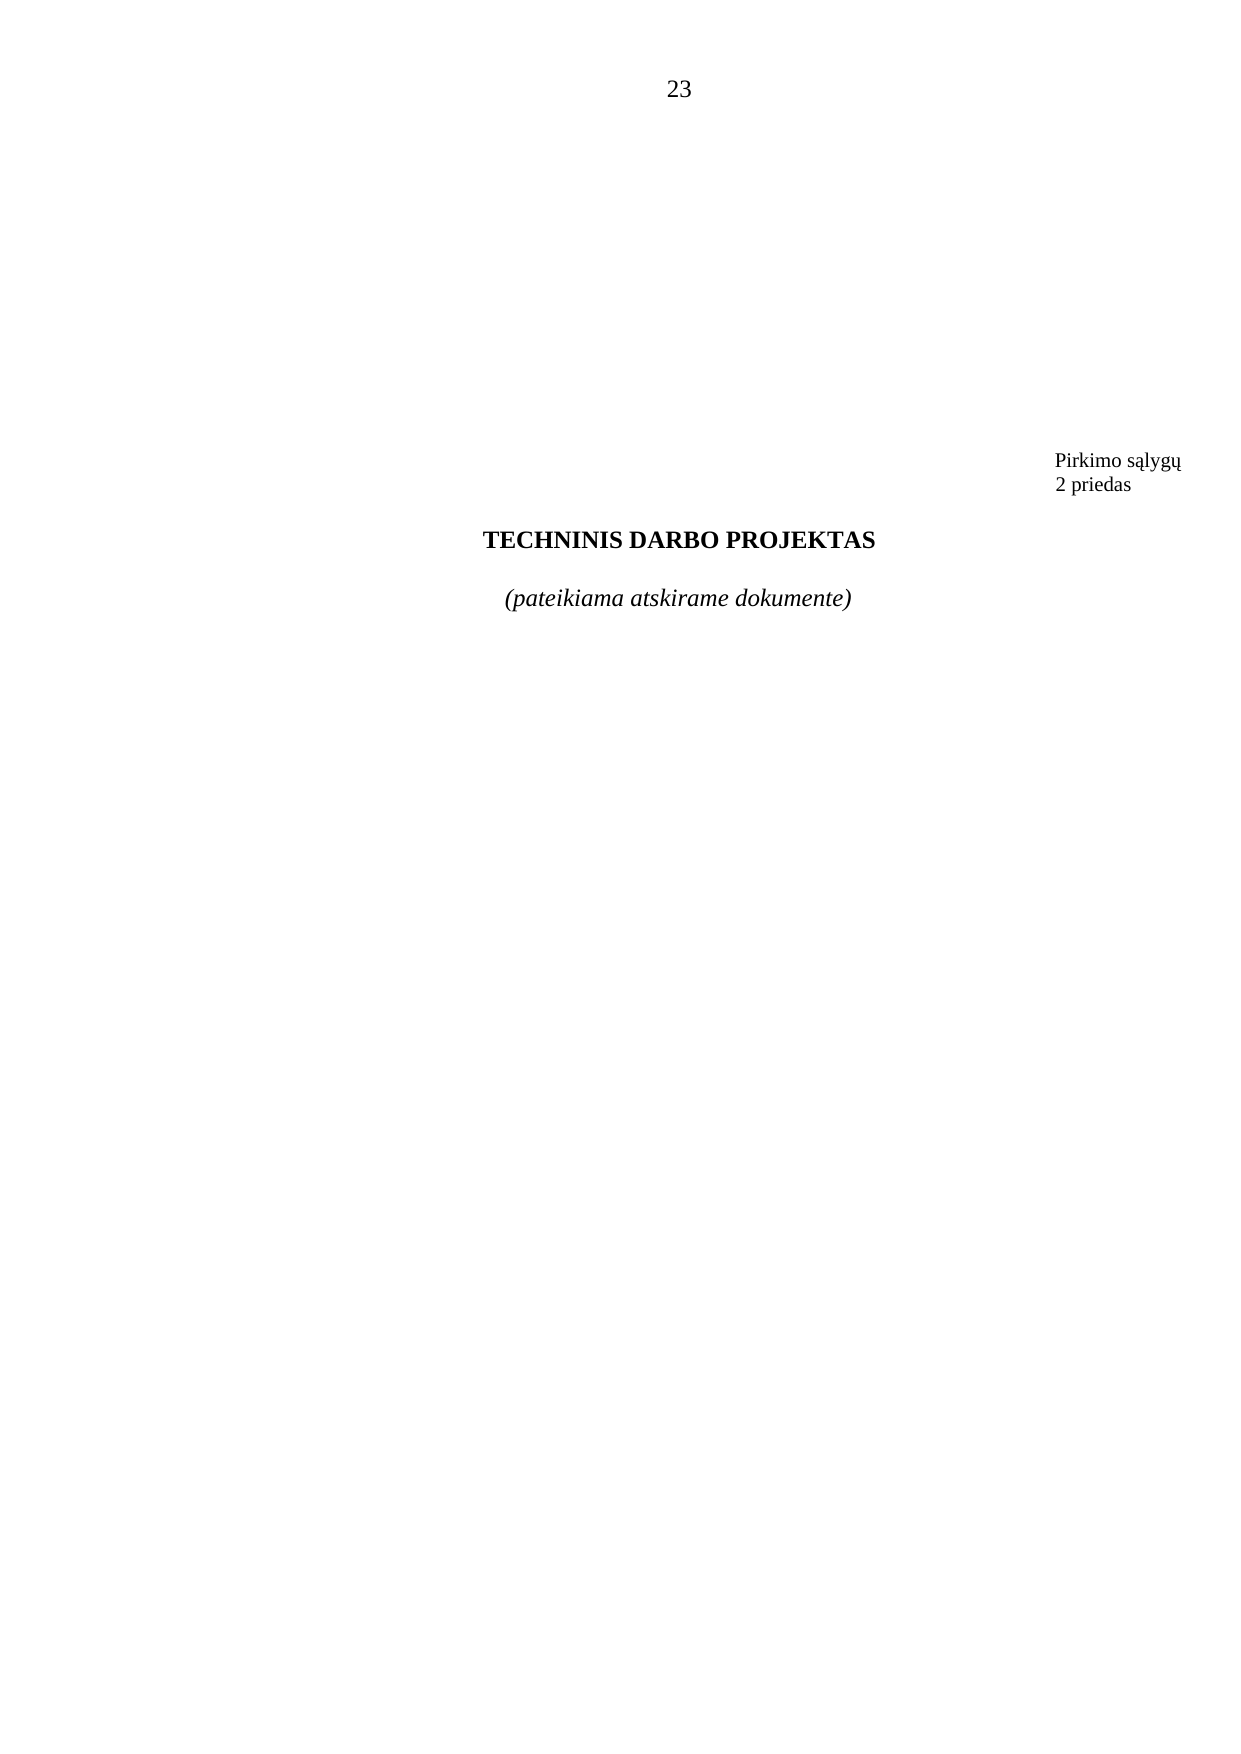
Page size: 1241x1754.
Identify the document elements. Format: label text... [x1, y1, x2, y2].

text (pateikiama atskirame dokumente) [177, 583, 1181, 611]
subtitle 2 priedas [177, 472, 1181, 496]
subtitle Pirkimo sąlygų [177, 448, 1181, 472]
text TECHNINIS DARBO PROJEKTAS [177, 525, 1181, 554]
